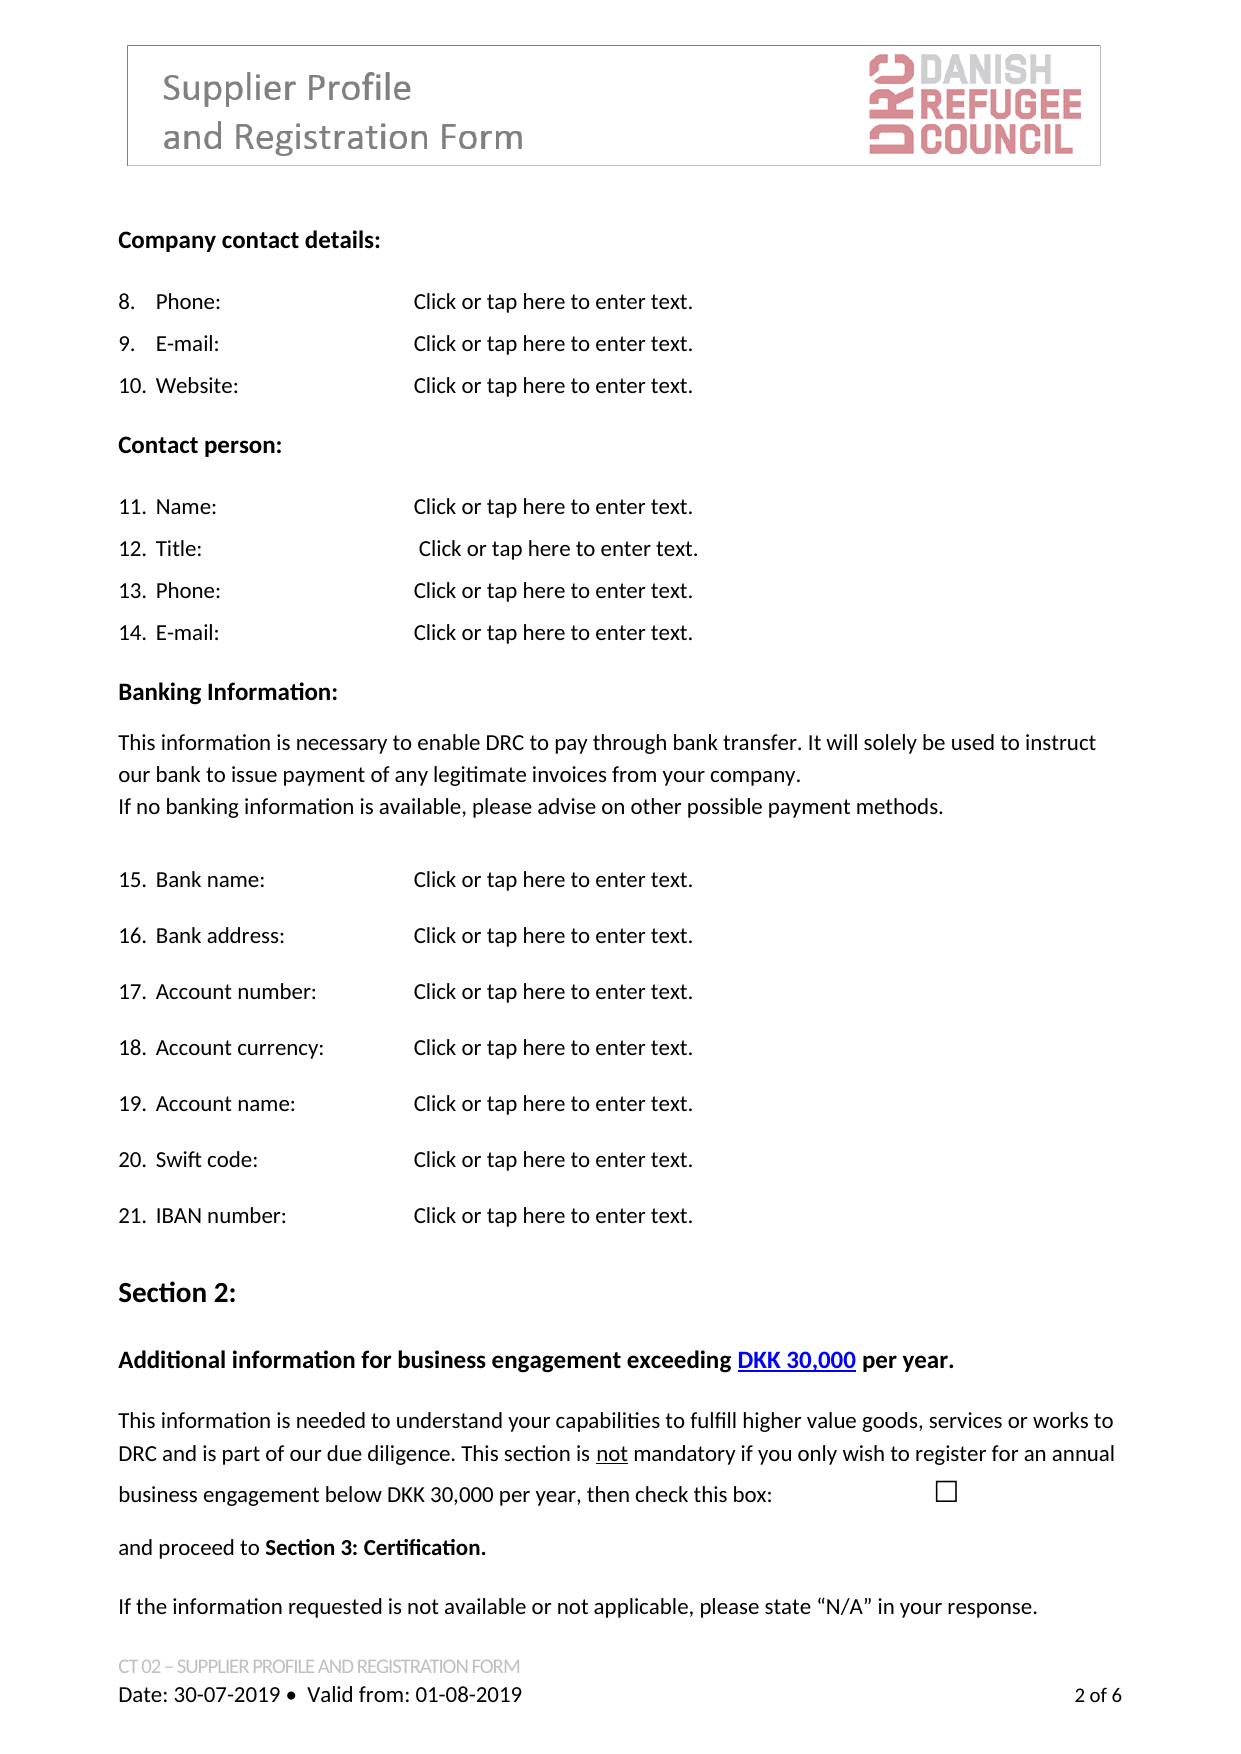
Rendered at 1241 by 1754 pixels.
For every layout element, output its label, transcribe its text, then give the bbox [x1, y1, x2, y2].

list Title: [118, 534, 1122, 562]
text This information is needed to understand your capabilities to fulfill higher value goods, services or works to DRC and is part of our due diligence. This section is not mandatory if you only wish to register for an annual business engagement below DKK 30,000 per year, then check this box: [118, 1407, 1122, 1511]
list E-mail: [118, 618, 1122, 646]
list Phone: [118, 287, 1122, 315]
text and proceed to Section 3: Certification. [118, 1533, 1122, 1561]
text If no banking information is available, please advise on other possible payment methods. [118, 792, 1122, 820]
list IBAN number: [118, 1201, 1122, 1229]
text This information is necessary to enable DRC to pay through bank transfer. It will solely be used to instruct our bank to issue payment of any legitimate invoices from your company. [118, 728, 1122, 788]
picture [118, 37, 1111, 171]
text Additional information for business engagement exceeding DKK 30,000 per year. [118, 1344, 1122, 1375]
list Account name: [118, 1089, 1122, 1117]
text Section 2: [118, 1274, 1122, 1310]
text If the information requested is not available or not applicable, please state “N/A” in your response. [118, 1592, 1122, 1620]
list Name: [118, 492, 1122, 520]
list E-mail: [118, 329, 1122, 357]
list Account number: [118, 977, 1122, 1005]
list Bank address: [118, 921, 1122, 949]
list Bank name: [118, 865, 1122, 893]
list Swift code: [118, 1145, 1122, 1173]
text Banking Information: [118, 676, 1122, 707]
list Phone: [118, 576, 1122, 604]
text Company contact details: [118, 224, 1122, 255]
text Contact person: [118, 429, 1122, 460]
list Website: [118, 371, 1122, 399]
list Account currency: [118, 1033, 1122, 1061]
